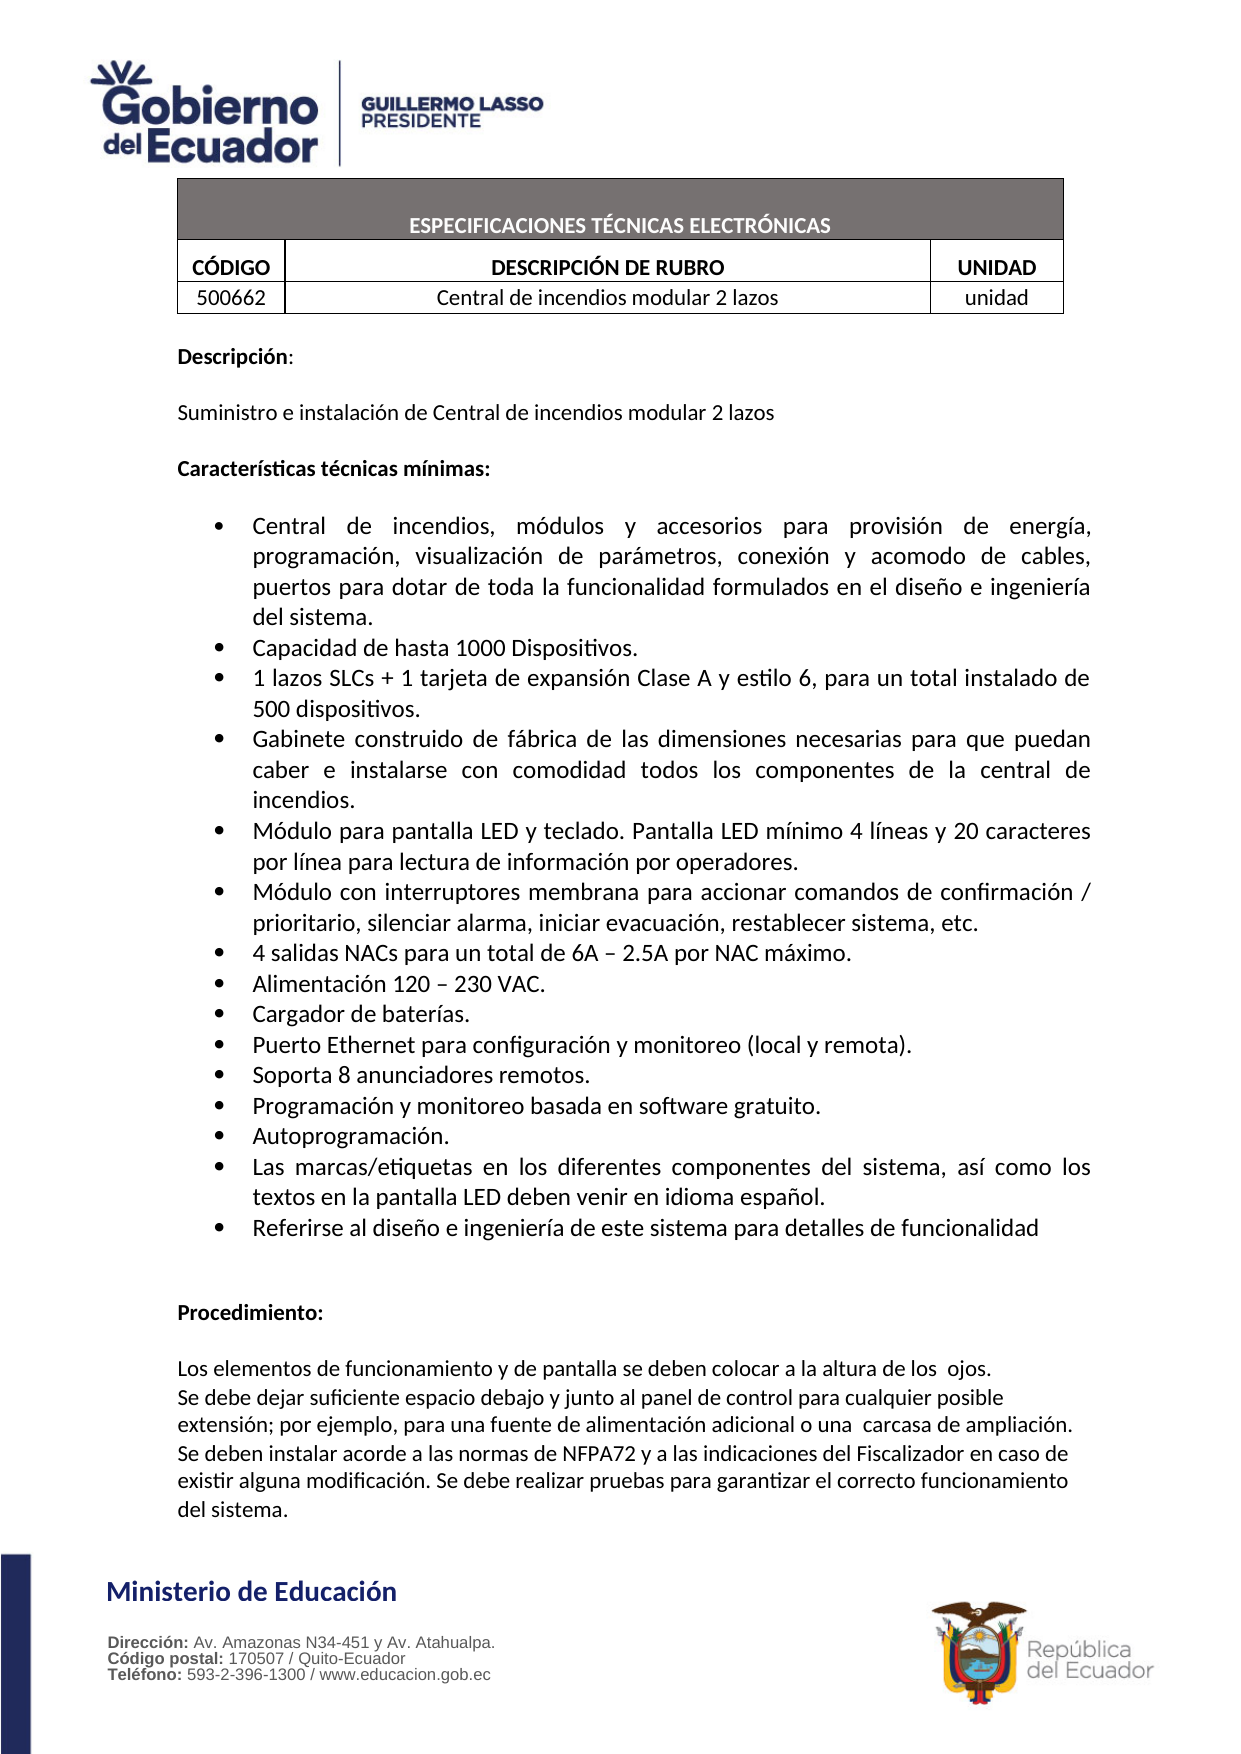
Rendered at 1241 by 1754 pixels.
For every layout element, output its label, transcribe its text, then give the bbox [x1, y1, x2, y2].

list Gabinete construido de fábrica de las dimensiones necesarias para que puedan caber e instalarse con comodidad todos los componentes de la central de incendios. [215, 724, 1092, 815]
list Cargador de baterías. [215, 998, 1092, 1029]
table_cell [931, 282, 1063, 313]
list Programación y monitoreo basada en software gratuito. [215, 1090, 1092, 1120]
picture [0, 1, 1241, 1754]
list Autoprogramación. [215, 1120, 1092, 1151]
text Características técnicas mínimas: [177, 454, 1092, 482]
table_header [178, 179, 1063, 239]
list 4 salidas NACs para un total de 6A – 2.5A por NAC máximo. [215, 937, 1092, 968]
text Se deben instalar acorde a las normas de NFPA72 y a las indicaciones del Fiscalizador en caso de existir alguna modificación. Se debe realizar pruebas para garantizar el correcto funcionamiento del sistema. [177, 1439, 1092, 1523]
text Procedimiento: [177, 1298, 1092, 1327]
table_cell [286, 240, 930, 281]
list Alimentación 120 – 230 VAC. [215, 968, 1092, 998]
list Referirse al diseño e ingeniería de este sistema para detalles de funcionalidad [215, 1212, 1092, 1242]
list 1 lazos SLCs + 1 tarjeta de expansión Clase A y estilo 6, para un total instalado de 500 dispositivos. [215, 663, 1092, 724]
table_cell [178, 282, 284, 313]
list Módulo con interruptores membrana para accionar comandos de confirmación / prioritario, silenciar alarma, iniciar evacuación, restablecer sistema, etc. [215, 876, 1092, 937]
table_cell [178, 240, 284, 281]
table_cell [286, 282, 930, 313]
list Las marcas/etiquetas en los diferentes componentes del sistema, así como los textos en la pantalla LED deben venir en idioma español. [215, 1151, 1092, 1212]
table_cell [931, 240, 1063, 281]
list Capacidad de hasta 1000 Dispositivos. [215, 632, 1092, 663]
text Los elementos de funcionamiento y de pantalla se deben colocar a la altura de los ojos. [177, 1354, 1092, 1383]
list Central de incendios, módulos y accesorios para provisión de energía, programación, visualización de parámetros, conexión y acomodo de cables, puertos para dotar de toda la funcionalidad formulados en el diseño e ingeniería del sistema. [215, 510, 1092, 632]
list Soporta 8 anunciadores remotos. [215, 1059, 1092, 1090]
text Se debe dejar suficiente espacio debajo y junto al panel de control para cualquier posible extensión; por ejemplo, para una fuente de alimentación adicional o una carcasa de ampliación. [177, 1383, 1092, 1439]
list Módulo para pantalla LED y teclado. Pantalla LED mínimo 4 líneas y 20 caracteres por línea para lectura de información por operadores. [215, 815, 1092, 876]
text Suministro e instalación de Central de incendios modular 2 lazos [177, 398, 1092, 426]
list Puerto Ethernet para configuración y monitoreo (local y remota). [215, 1029, 1092, 1059]
text Descripción: [177, 342, 1092, 370]
